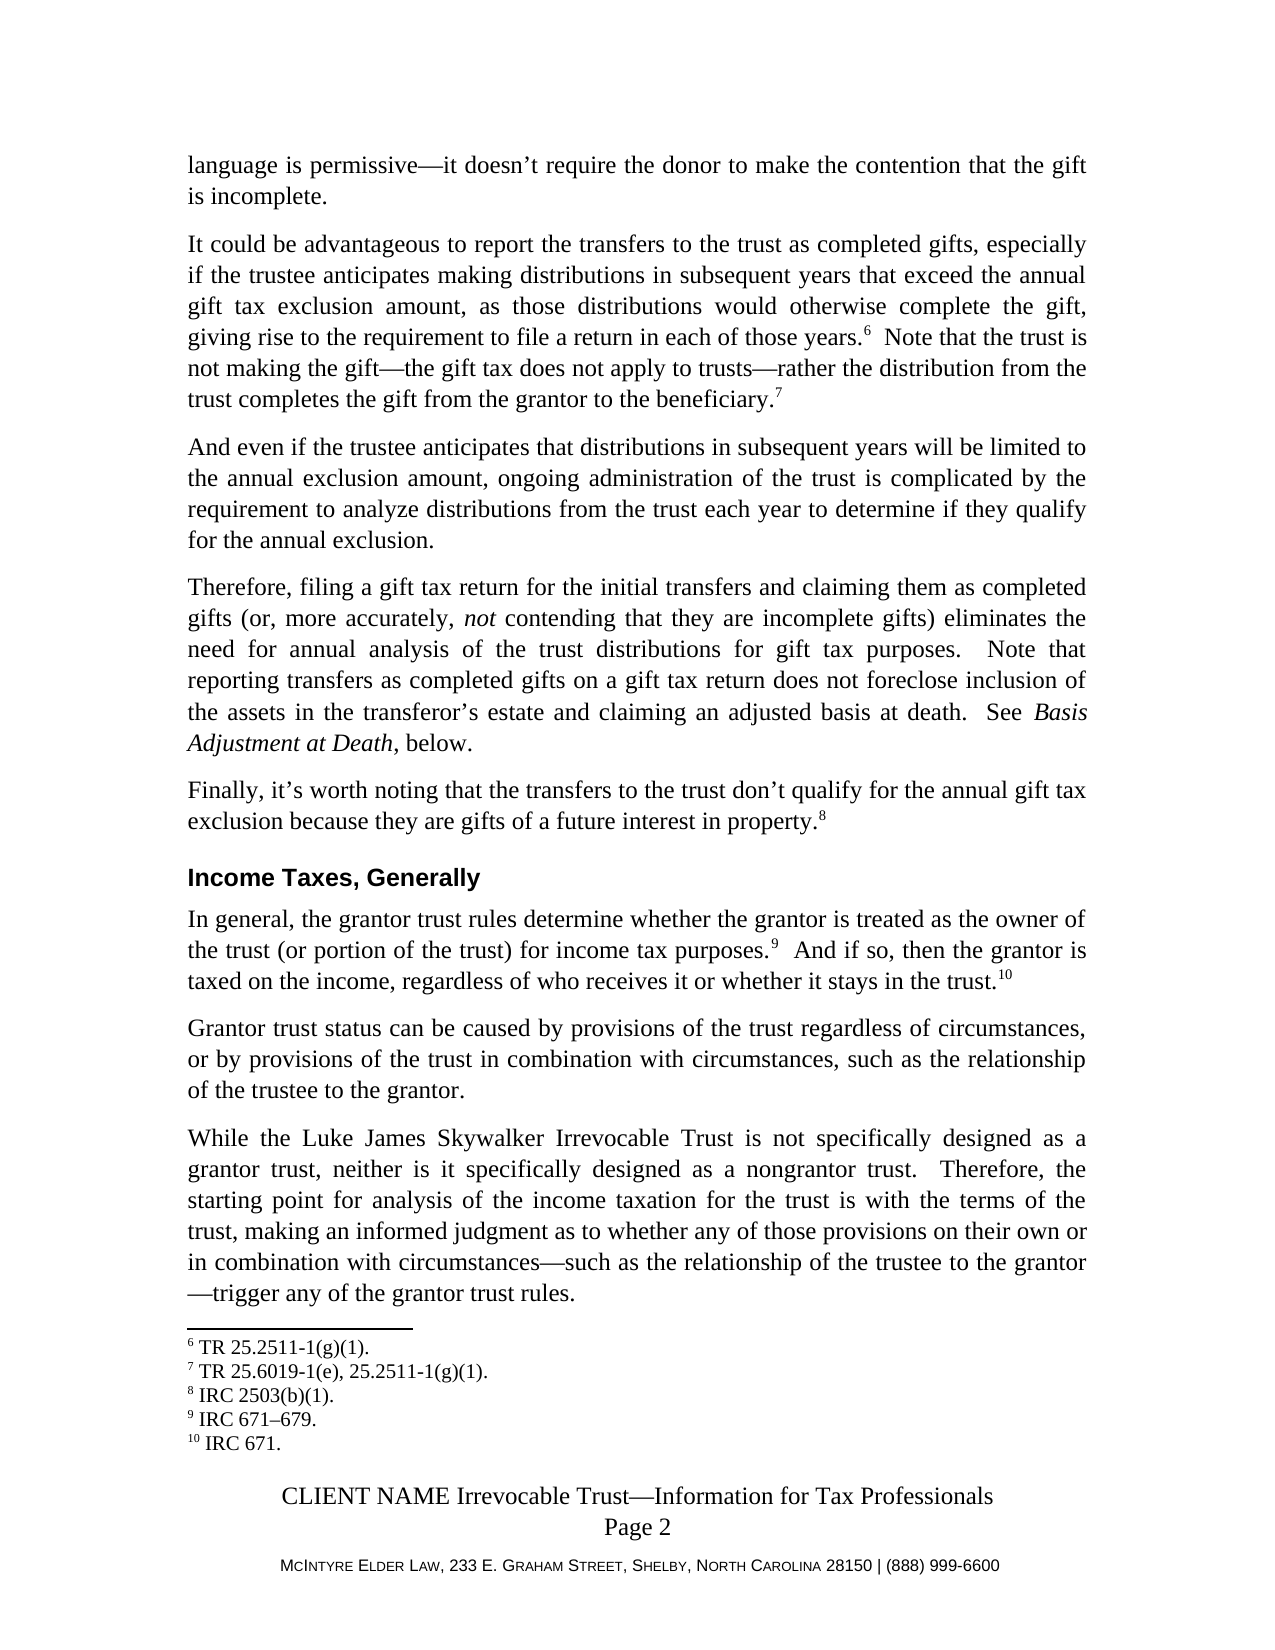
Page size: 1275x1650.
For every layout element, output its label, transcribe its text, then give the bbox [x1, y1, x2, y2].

text Income Taxes, Generally [187, 862, 1087, 891]
text While the Luke James Skywalker Irrevocable Trust is not specifically designed as a grantor trust, neither is it specifically designed as a nongrantor trust. Therefore, the starting point for analysis of the income taxation for the trust is with the terms of the trust, making an informed judgment as to whether any of those provisions on their own or in combination with circumstances—such as the relationship of the trustee to the grantor—trigger any of the grantor trust rules. [187, 1123, 1087, 1307]
text Finally, it’s worth noting that the transfers to the trust don’t qualify for the annual gift tax exclusion because they are gifts of a future interest in property. [187, 775, 1087, 835]
text And even if the trustee anticipates that distributions in subsequent years will be limited to the annual exclusion amount, ongoing administration of the trust is complicated by the requirement to analyze distributions from the trust each year to determine if they qualify for the annual exclusion. [187, 432, 1087, 553]
text Grantor trust status can be caused by provisions of the trust regardless of circumstances, or by provisions of the trust in combination with circumstances, such as the relationship of the trustee to the grantor. [187, 1013, 1087, 1104]
text In general, the grantor trust rules determine whether the grantor is treated as the owner of the trust (or portion of the trust) for income tax purposes. And if so, then the grantor is taxed on the income, regardless of who receives it or whether it stays in the trust. [187, 904, 1087, 994]
text It could be advantageous to report the transfers to the trust as completed gifts, especially if the trustee anticipates making distributions in subsequent years that exceed the annual gift tax exclusion amount, as those distributions would otherwise complete the gift, giving rise to the requirement to file a return in each of those years. Note that the trust is not making the gift—the gift tax does not apply to trusts—rather the distribution from the trust completes the gift from the grantor to the beneficiary. [187, 229, 1087, 413]
text Therefore, filing a gift tax return for the initial transfers and claiming them as completed gifts (or, more accurately, not contending that they are incomplete gifts) eliminates the need for annual analysis of the trust distributions for gift tax purposes. Note that reporting transfers as completed gifts on a gift tax return does not foreclose inclusion of the assets in the transferor’s estate and claiming an adjusted basis at death. See Basis Adjustment at Death, below. [187, 572, 1087, 756]
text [187, 150, 1087, 210]
